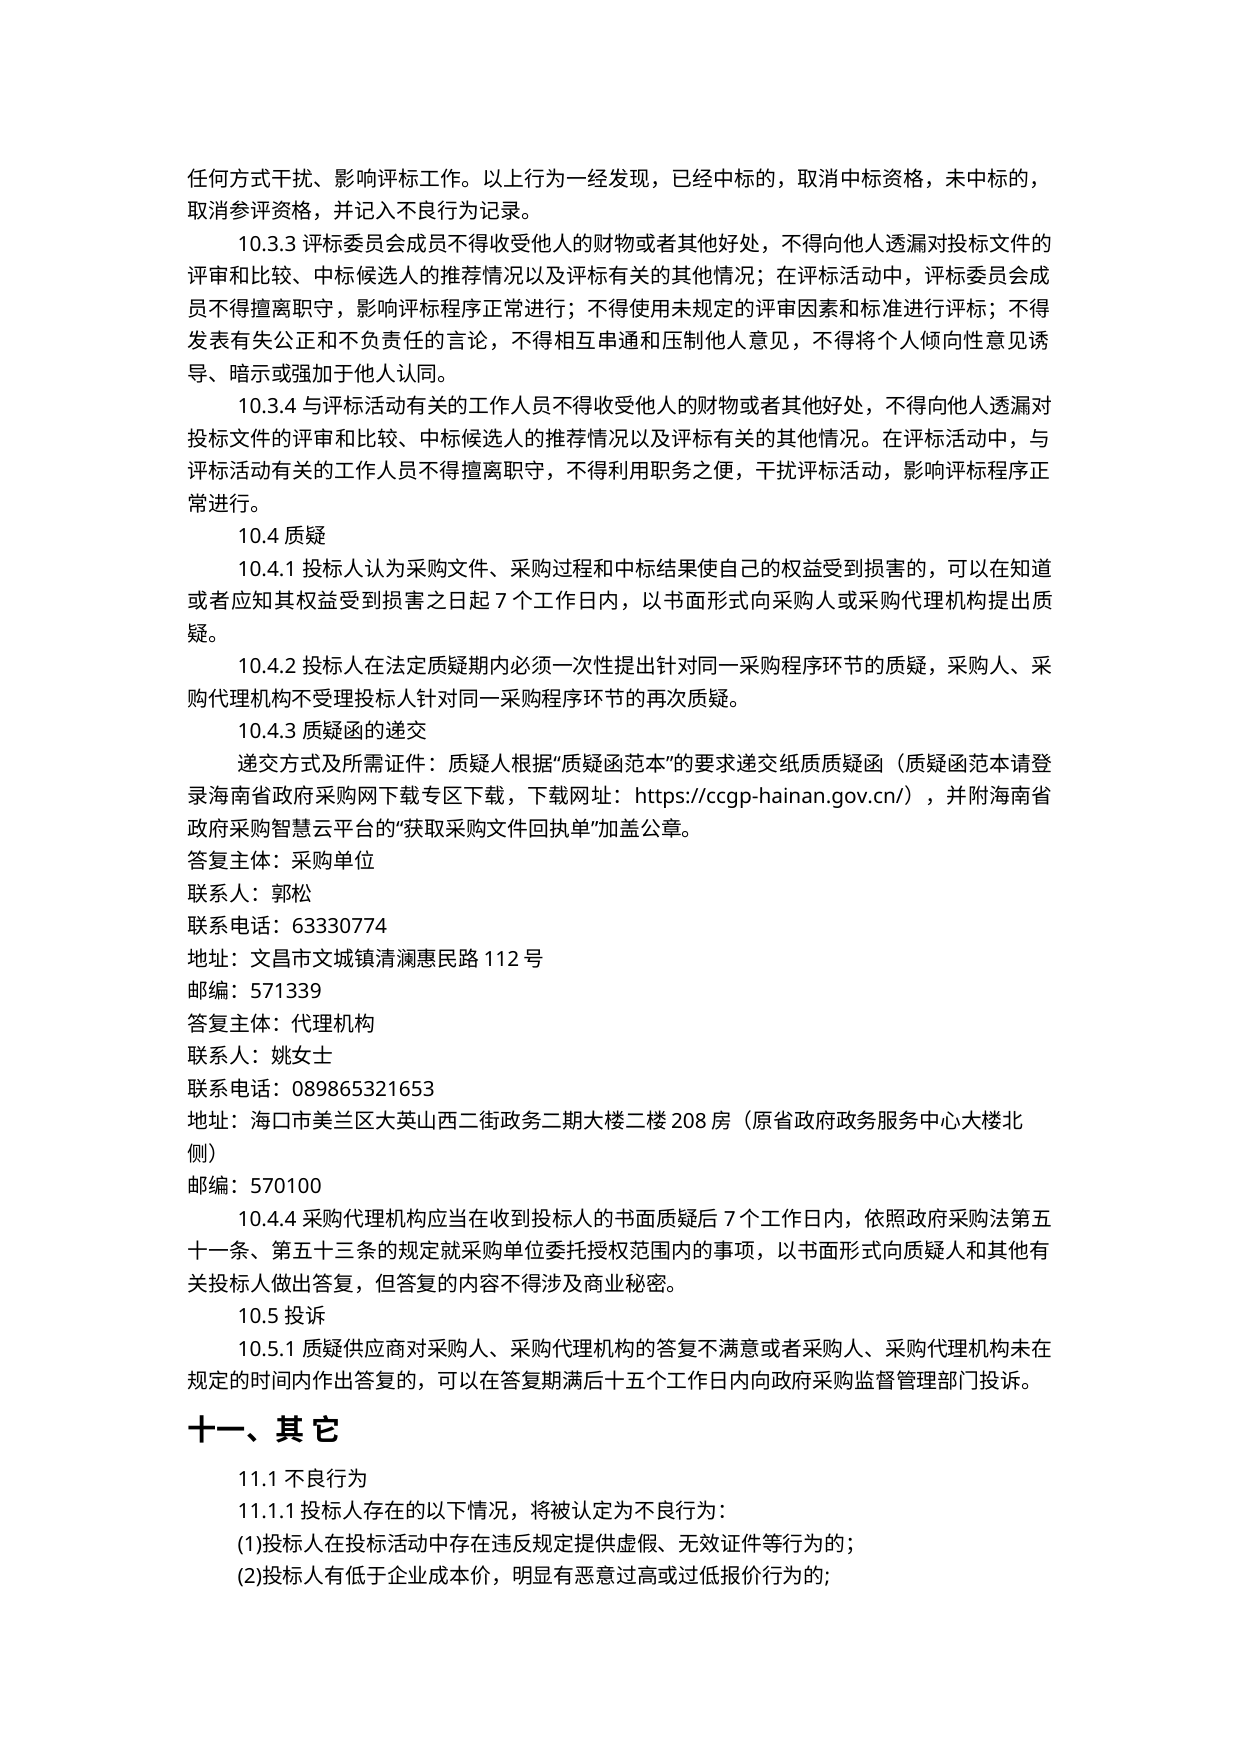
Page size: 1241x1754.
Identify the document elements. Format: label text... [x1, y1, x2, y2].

text 答复主体：采购单位 [187, 844, 1053, 877]
text 递交方式及所需证件：质疑人根据“质疑函范本”的要求递交纸质质疑函（质疑函范本请登录海南省政府采购网下载专区下载，下载网址：https://ccgp-hainan.gov.cn/），并附海南省政府采购智慧云平台的“获取采购文件回执单”加盖公章。 [187, 747, 1053, 844]
text 十一、其 它 [187, 1397, 1053, 1462]
text 答复主体：代理机构 [187, 1007, 1053, 1039]
text 地址：文昌市文城镇清澜惠民路112号 [187, 942, 1053, 974]
text 联系人：姚女士 [187, 1039, 1053, 1072]
text 10.4 质疑 [187, 519, 1053, 552]
text 联系电话：63330774 [187, 909, 1053, 942]
text 邮编：571339 [187, 974, 1053, 1007]
text (1)投标人在投标活动中存在违反规定提供虚假、无效证件等行为的； [187, 1527, 1053, 1559]
text 11.1 不良行为 [187, 1462, 1053, 1494]
text 10.5.1 质疑供应商对采购人、采购代理机构的答复不满意或者采购人、采购代理机构未在规定的时间内作出答复的，可以在答复期满后十五个工作日内向政府采购监督管理部门投诉。 [187, 1332, 1053, 1397]
text 联系人：郭松 [187, 877, 1053, 909]
text 10.5 投诉 [187, 1299, 1053, 1332]
text 10.4.3 质疑函的递交 [187, 714, 1053, 747]
text 10.4.4 采购代理机构应当在收到投标人的书面质疑后7个工作日内，依照政府采购法第五十一条、第五十三条的规定就采购单位委托授权范围内的事项，以书面形式向质疑人和其他有关投标人做出答复，但答复的内容不得涉及商业秘密。 [187, 1202, 1053, 1299]
text 11.1.1投标人存在的以下情况，将被认定为不良行为： [187, 1494, 1053, 1527]
text 地址：海口市美兰区大英山西二街政务二期大楼二楼208房（原省政府政务服务中心大楼北侧） [187, 1104, 1053, 1169]
text 邮编：570100 [187, 1169, 1053, 1202]
text 10.4.1 投标人认为采购文件、采购过程和中标结果使自己的权益受到损害的，可以在知道或者应知其权益受到损害之日起7个工作日内，以书面形式向采购人或采购代理机构提出质疑。 [187, 552, 1053, 649]
text 10.3.4 与评标活动有关的工作人员不得收受他人的财物或者其他好处，不得向他人透漏对投标文件的评审和比较、中标候选人的推荐情况以及评标有关的其他情况。在评标活动中，与评标活动有关的工作人员不得擅离职守，不得利用职务之便，干扰评标活动，影响评标程序正常进行。 [187, 389, 1053, 519]
text 10.4.2 投标人在法定质疑期内必须一次性提出针对同一采购程序环节的质疑，采购人、采购代理机构不受理投标人针对同一采购程序环节的再次质疑。 [187, 649, 1053, 714]
text 联系电话：089865321653 [187, 1072, 1053, 1104]
text (2)投标人有低于企业成本价，明显有恶意过高或过低报价行为的; [187, 1559, 1053, 1592]
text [187, 162, 1053, 227]
text 10.3.3 评标委员会成员不得收受他人的财物或者其他好处，不得向他人透漏对投标文件的评审和比较、中标候选人的推荐情况以及评标有关的其他情况；在评标活动中，评标委员会成员不得擅离职守，影响评标程序正常进行；不得使用未规定的评审因素和标准进行评标；不得发表有失公正和不负责任的言论，不得相互串通和压制他人意见，不得将个人倾向性意见诱导、暗示或强加于他人认同。 [187, 227, 1053, 389]
